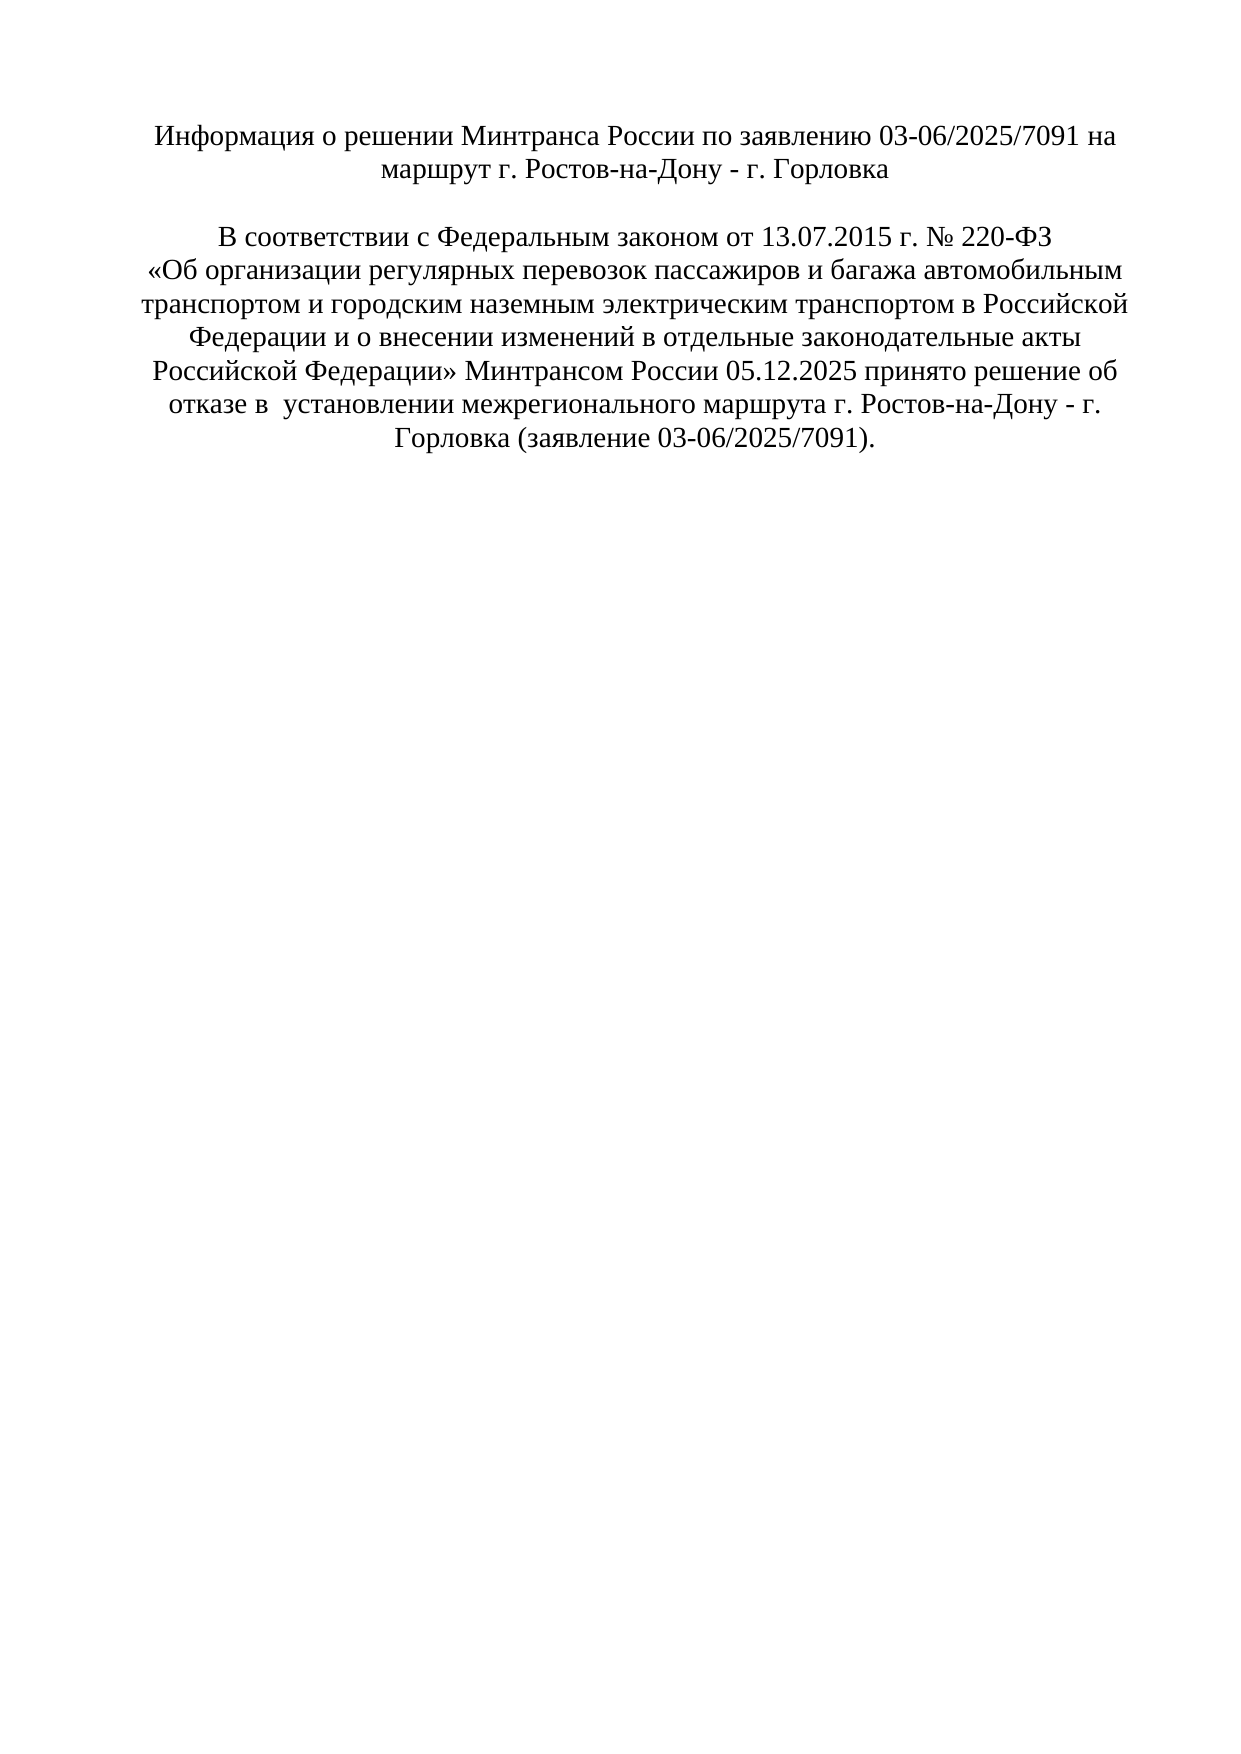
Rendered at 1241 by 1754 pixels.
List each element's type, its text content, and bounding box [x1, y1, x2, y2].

text В соответствии с Федеральным законом от 13.07.2015 г. № 220-ФЗ «Об организации регулярных перевозок пассажиров и багажа автомобильным транспортом и городским наземным электрическим транспортом в Российской Федерации и о внесении изменений в отдельные законодательные акты Российской Федерации» Минтрансом России 05.12.2025 принято решение об отказе в установлении межрегионального маршрута г. Ростов-на-Дону - г. Горловка (заявление 03-06/2025/7091). [118, 219, 1152, 453]
text Информация о решении Минтранса России по заявлению 03-06/2025/7091 на маршрут г. Ростов-на-Дону - г. Горловка [118, 118, 1152, 185]
